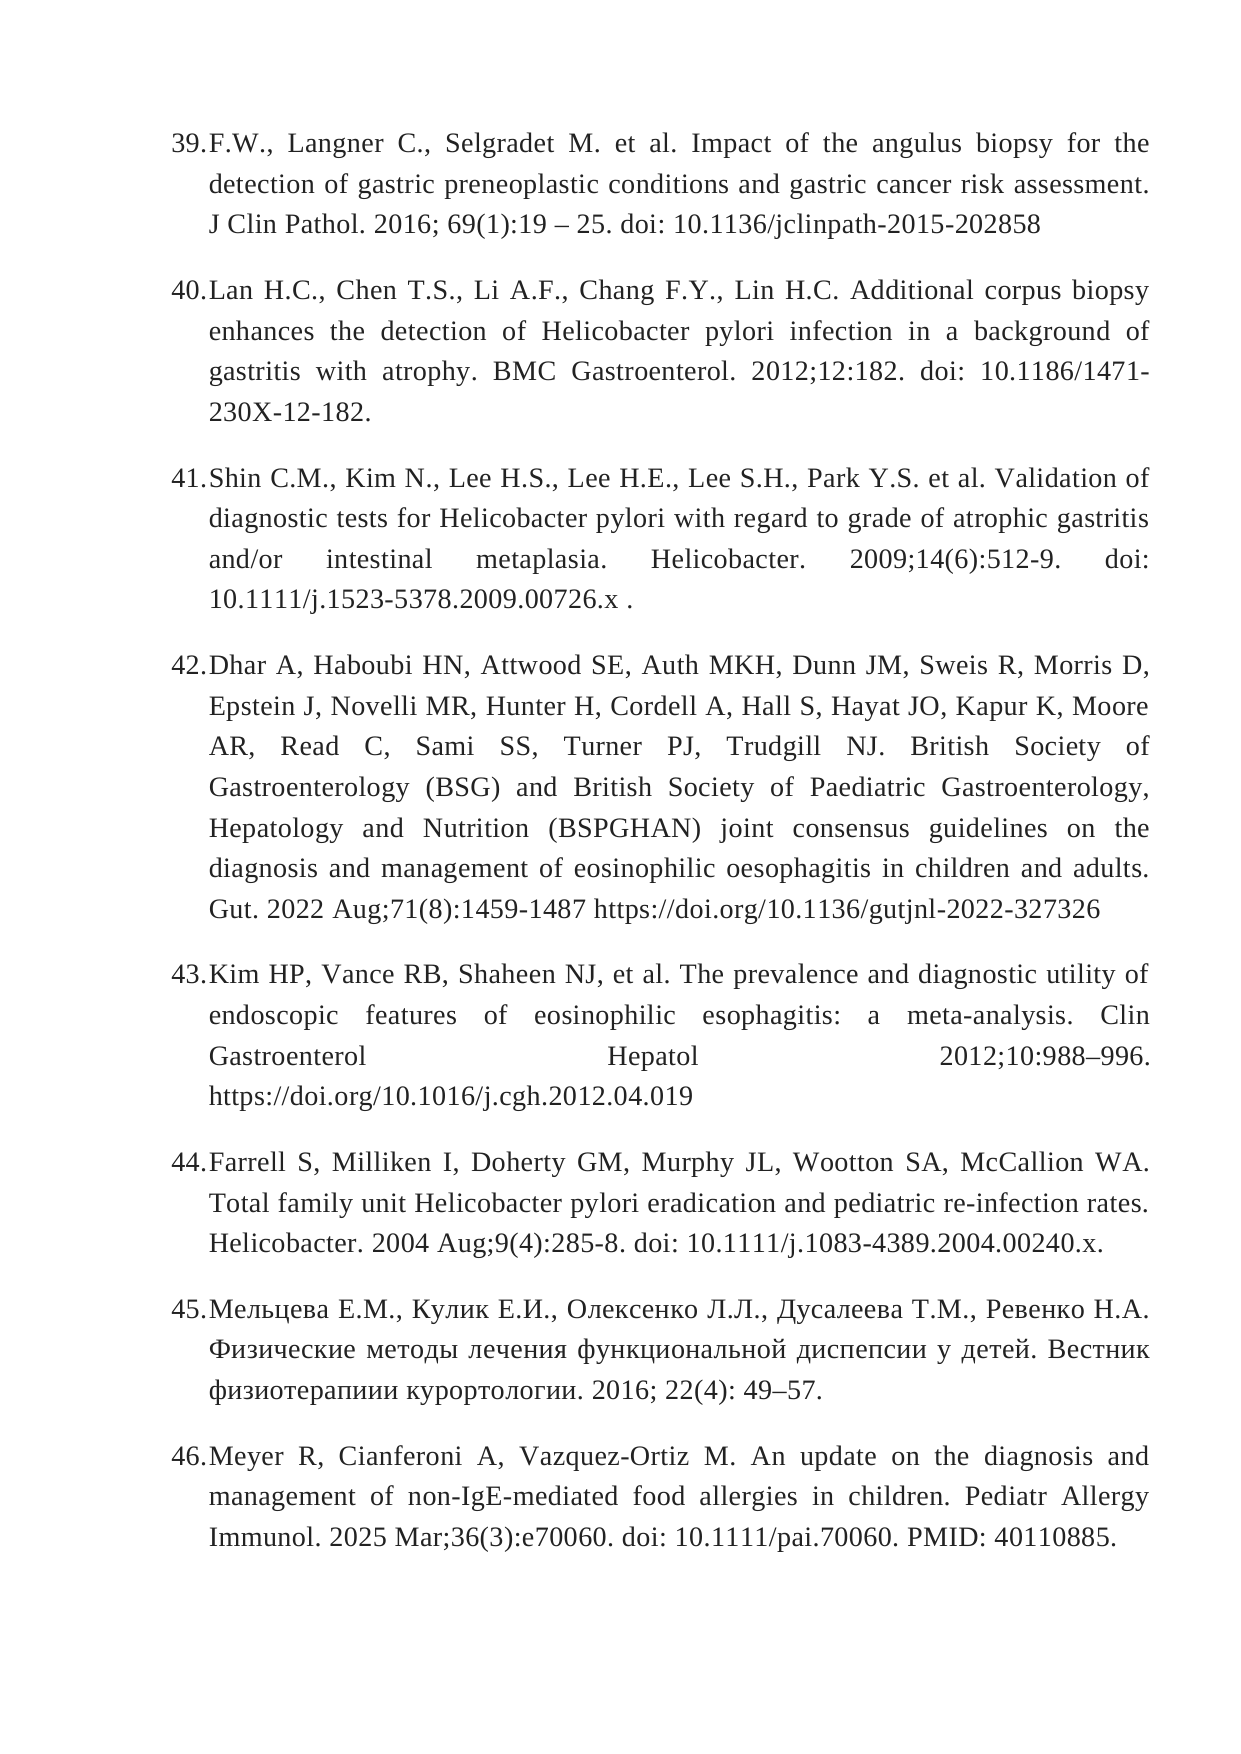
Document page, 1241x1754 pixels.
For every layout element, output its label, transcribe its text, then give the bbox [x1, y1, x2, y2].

list Kim HP, Vance RB, Shaheen NJ, et al. The prevalence and diagnostic utility of endoscopic features of eosinophilic esophagitis: a meta-analysis. Clin Gastroenterol Hepatol 2012;10:988–996. https://doi.org/10.1016/j.cgh.2012.04.019 [171, 949, 1152, 1112]
list F.W., Langner C., Selgradet M. et al. Impact of the angulus biopsy for the detection of gastric preneoplastic conditions and gastric cancer risk assessment. J Clin Pathol. 2016; 69(1):19 – 25. doi: 10.1136/jclinpath-2015-202858 [171, 118, 1152, 240]
list Мельцева Е.М., Кулик Е.И., Олексенко Л.Л., Дусалеева Т.М., Ревенко Н.А. Физические методы лечения функциональной диспепсии у детей. Вестник физиотерапиии курортологии. 2016; 22(4): 49–57. [171, 1284, 1152, 1406]
list Farrell S, Milliken I, Doherty GM, Murphy JL, Wootton SA, McCallion WA. Total family unit Helicobacter pylori eradication and pediatric re-infection rates. Helicobacter. 2004 Aug;9(4):285-8. doi: 10.1111/j.1083-4389.2004.00240.x. [171, 1137, 1152, 1259]
list Dhar A, Haboubi HN, Attwood SE, Auth MKH, Dunn JM, Sweis R, Morris D, Epstein J, Novelli MR, Hunter H, Cordell A, Hall S, Hayat JO, Kapur K, Moore AR, Read C, Sami SS, Turner PJ, Trudgill NJ. British Society of Gastroenterology (BSG) and British Society of Paediatric Gastroenterology, Hepatology and Nutrition (BSPGHAN) joint consensus guidelines on the diagnosis and management of eosinophilic oesophagitis in children and adults. Gut. 2022 Aug;71(8):1459-1487 https://doi.org/10.1136/gutjnl-2022-327326 [171, 640, 1152, 924]
list Lan H.C., Chen T.S., Li A.F., Chang F.Y., Lin H.C. Additional corpus biopsy enhances the detection of Helicobacter pylori infection in a background of gastritis with atrophy. BMC Gastroenterol. 2012;12:182. doi: 10.1186/1471-230X-12-182. [171, 265, 1152, 427]
list Meyer R, Cianferoni A, Vazquez-Ortiz M. An update on the diagnosis and management of non-IgE-mediated food allergies in children. Pediatr Allergy Immunol. 2025 Mar;36(3):e70060. doi: 10.1111/pai.70060. PMID: 40110885. [171, 1431, 1152, 1552]
list Shin C.M., Kim N., Lee H.S., Lee H.E., Lee S.H., Park Y.S. et al. Validation of diagnostic tests for Helicobacter pylori with regard to grade of atrophic gastritis and/or intestinal metaplasia. Helicobacter. 2009;14(6):512-9. doi: 10.1111/j.1523-5378.2009.00726.x . [171, 452, 1152, 615]
